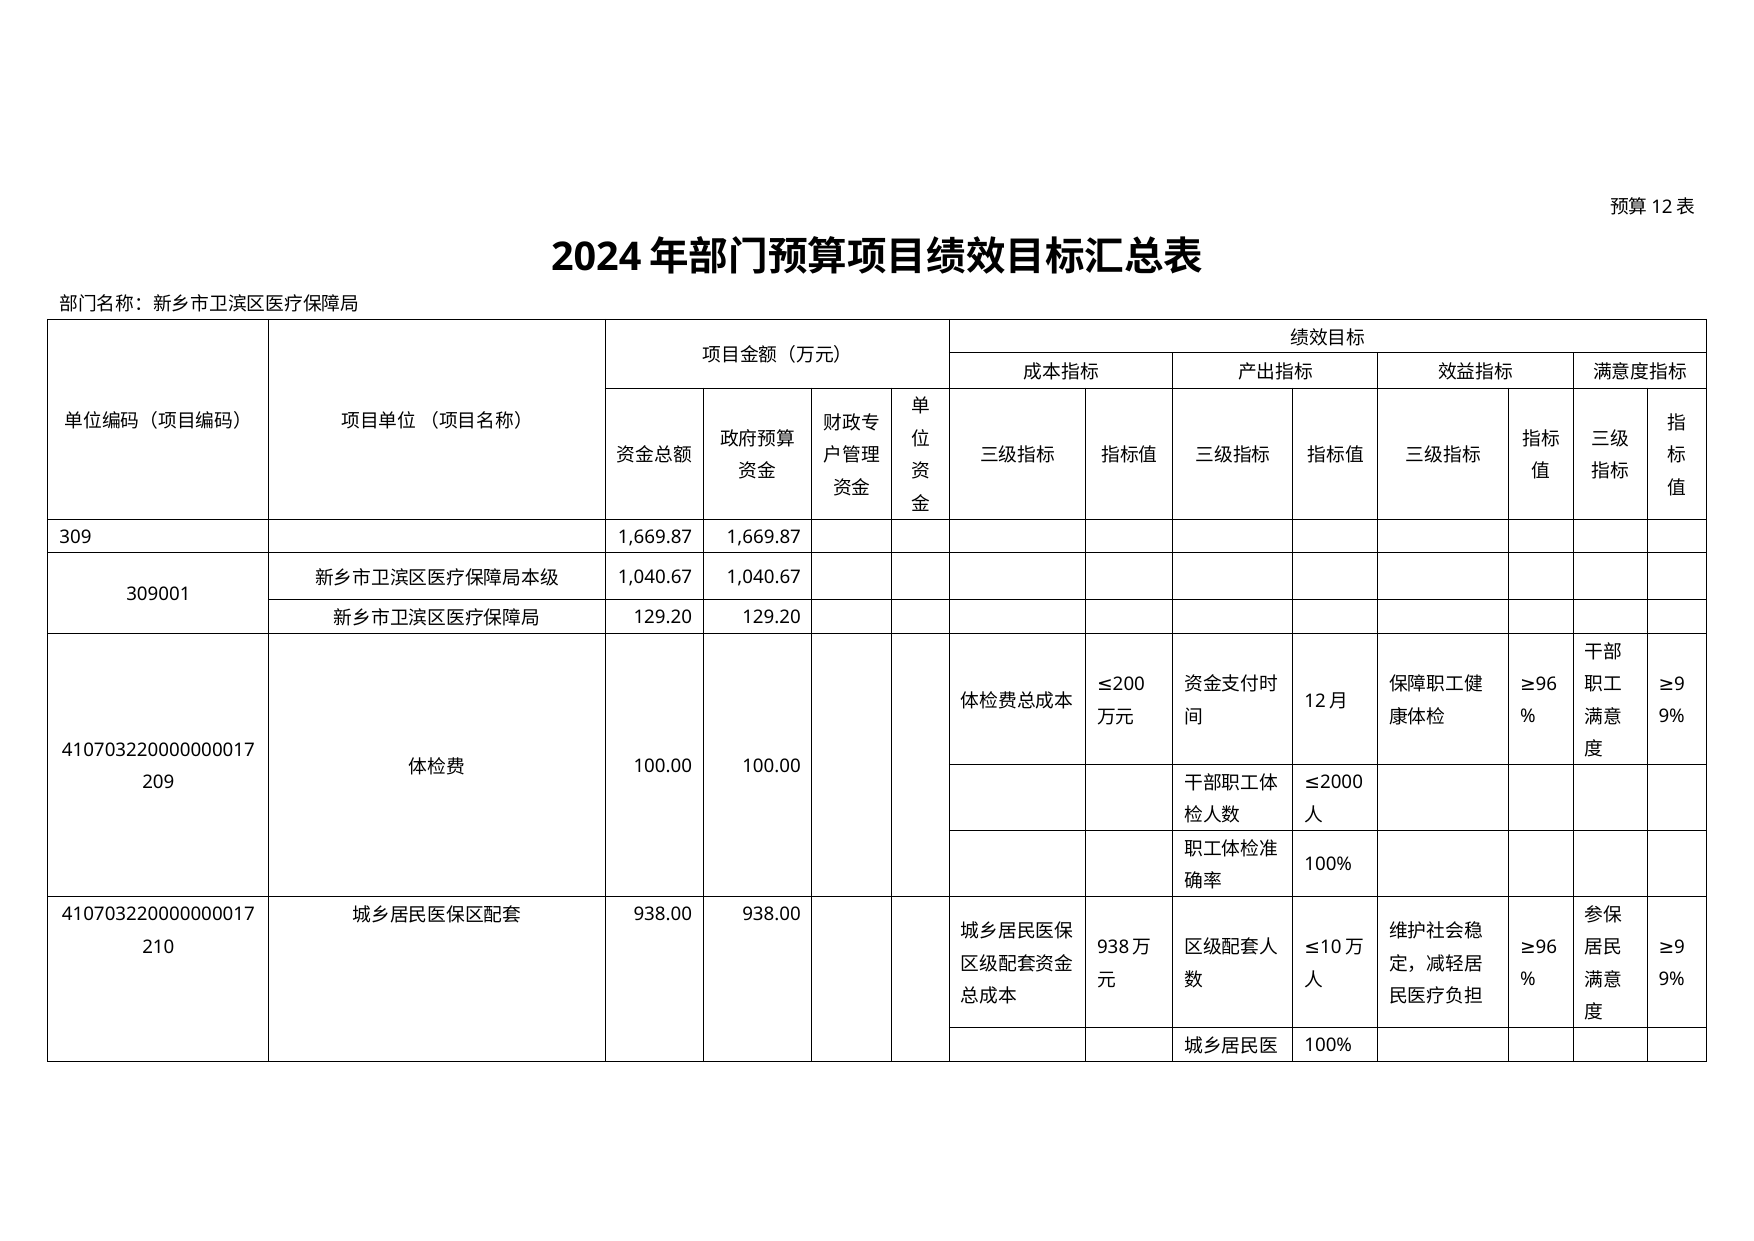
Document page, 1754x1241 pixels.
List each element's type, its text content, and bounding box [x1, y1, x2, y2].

table_cell [1574, 600, 1647, 633]
table_cell 单位编码（项目编码） [48, 320, 268, 518]
table_cell 体检费总成本 [950, 634, 1085, 764]
table_cell 干部职工体检人数 [1173, 765, 1292, 830]
table_cell [1648, 553, 1706, 599]
table_cell [1509, 553, 1573, 599]
table_cell [1574, 520, 1647, 552]
table_cell [1173, 520, 1292, 552]
table_cell [950, 520, 1085, 552]
table_cell [892, 600, 949, 633]
table_cell 城乡居民医保区配套 [269, 897, 605, 1061]
table_cell [1378, 553, 1508, 599]
table_cell 城乡居民医保支付准确率 [1173, 1028, 1292, 1061]
table_cell ≤200万元 [1086, 634, 1172, 764]
table_cell 2024年部门预算项目绩效目标汇总表 [48, 221, 1706, 286]
table_cell ≤2000人 [1293, 765, 1377, 830]
table_cell 资金总额 [606, 389, 703, 518]
table_cell 体检费 [269, 634, 605, 896]
table_cell 938.00 [606, 897, 703, 1061]
table_cell 指标值 [1648, 389, 1706, 518]
table_cell 100.00 [606, 634, 703, 896]
table_cell [950, 1028, 1085, 1061]
table_cell 新乡市卫滨区医疗保障局 [269, 600, 605, 633]
table_cell 保障职工健康体检 [1378, 634, 1508, 764]
table_cell [950, 831, 1085, 896]
table_cell ≥99% [1648, 634, 1706, 764]
table_cell 绩效目标 [950, 320, 1706, 352]
table_cell [892, 634, 949, 896]
table_cell ≤10万人 [1293, 897, 1377, 1027]
table_cell ≥96% [1509, 897, 1573, 1027]
table_cell [1509, 600, 1573, 633]
table_cell 100.00 [704, 634, 811, 896]
table_cell 满意度指标 [1574, 353, 1706, 387]
table_cell 职工体检准确率 [1173, 831, 1292, 896]
table_cell ≥99% [1648, 897, 1706, 1027]
table_cell 1,040.67 [606, 553, 703, 599]
table_cell 产出指标 [1173, 353, 1377, 387]
table_cell [1378, 765, 1508, 830]
table_cell [1086, 600, 1172, 633]
table_cell [1086, 831, 1172, 896]
table_cell [1648, 765, 1706, 830]
table_cell 效益指标 [1378, 353, 1573, 387]
table_cell [269, 520, 605, 552]
table_cell [950, 765, 1085, 830]
table_cell 城乡居民医保区级配套资金总成本 [950, 897, 1085, 1027]
table_cell 129.20 [704, 600, 811, 633]
table_cell 项目金额（万元） [606, 320, 949, 387]
table_cell [892, 553, 949, 599]
table_cell [812, 600, 891, 633]
table_cell [1378, 831, 1508, 896]
table_cell [812, 553, 891, 599]
table_cell 938万元 [1086, 897, 1172, 1027]
table_cell [812, 520, 891, 552]
table_cell [1648, 520, 1706, 552]
table_cell 三级指标 [950, 389, 1085, 518]
table_cell [1173, 600, 1292, 633]
table_cell 财政专户管理资金 [812, 389, 891, 518]
table_cell [1574, 1028, 1647, 1061]
table_cell 部门名称：新乡市卫滨区医疗保障局 [48, 286, 1706, 319]
table_cell 1,040.67 [704, 553, 811, 599]
table_cell 三级指标 [1173, 389, 1292, 518]
table_cell 410703220000000017209 [48, 634, 268, 896]
table_cell [1509, 765, 1573, 830]
table_cell [1293, 600, 1377, 633]
table_cell 三级指标 [1574, 389, 1647, 518]
table_cell 938.00 [704, 897, 811, 1061]
table_cell [1648, 1028, 1706, 1061]
table_cell [1509, 831, 1573, 896]
table_cell [1086, 553, 1172, 599]
table_cell 309 [48, 520, 268, 552]
table_cell 新乡市卫滨区医疗保障局本级 [269, 553, 605, 599]
table_cell [1378, 520, 1508, 552]
table_cell 资金支付时间 [1173, 634, 1292, 764]
table_cell [892, 897, 949, 1061]
table_cell [1574, 553, 1647, 599]
table_cell [1086, 520, 1172, 552]
table_cell [1378, 1028, 1508, 1061]
table_cell 309001 [48, 553, 268, 633]
table_cell [1378, 600, 1508, 633]
table_cell [950, 553, 1085, 599]
table_cell [1086, 765, 1172, 830]
table_cell 项目单位 （项目名称） [269, 320, 605, 518]
table_cell [812, 634, 891, 896]
table_cell [1086, 1028, 1172, 1061]
table_cell [1293, 520, 1377, 552]
table_cell [1173, 553, 1292, 599]
table_cell 政府预算资金 [704, 389, 811, 518]
table_cell [1509, 1028, 1573, 1061]
table_cell 1,669.87 [606, 520, 703, 552]
table_header 预算12表 [48, 189, 1706, 221]
table_cell 单位资金 [892, 389, 949, 518]
table_cell 12月 [1293, 634, 1377, 764]
table_cell 三级指标 [1378, 389, 1508, 518]
table_cell 指标值 [1509, 389, 1573, 518]
table_cell 参保居民满意度 [1574, 897, 1647, 1027]
table_cell 100% [1293, 1028, 1377, 1061]
table_cell [1574, 831, 1647, 896]
table_cell 指标值 [1086, 389, 1172, 518]
table_cell [812, 897, 891, 1061]
table_cell 区级配套人数 [1173, 897, 1292, 1027]
table_cell 指标值 [1293, 389, 1377, 518]
table_cell 129.20 [606, 600, 703, 633]
table_cell [1509, 520, 1573, 552]
table_cell 100% [1293, 831, 1377, 896]
table_cell 1,669.87 [704, 520, 811, 552]
table_cell 干部职工满意度 [1574, 634, 1647, 764]
table_cell 成本指标 [950, 353, 1172, 387]
table_cell ≥96% [1509, 634, 1573, 764]
table_cell 410703220000000017210 [48, 897, 268, 1061]
table_cell [1293, 553, 1377, 599]
table_cell [1648, 831, 1706, 896]
table_cell [892, 520, 949, 552]
table_cell [950, 600, 1085, 633]
table_cell [1574, 765, 1647, 830]
table_cell 维护社会稳定，减轻居民医疗负担 [1378, 897, 1508, 1027]
table_cell [1648, 600, 1706, 633]
